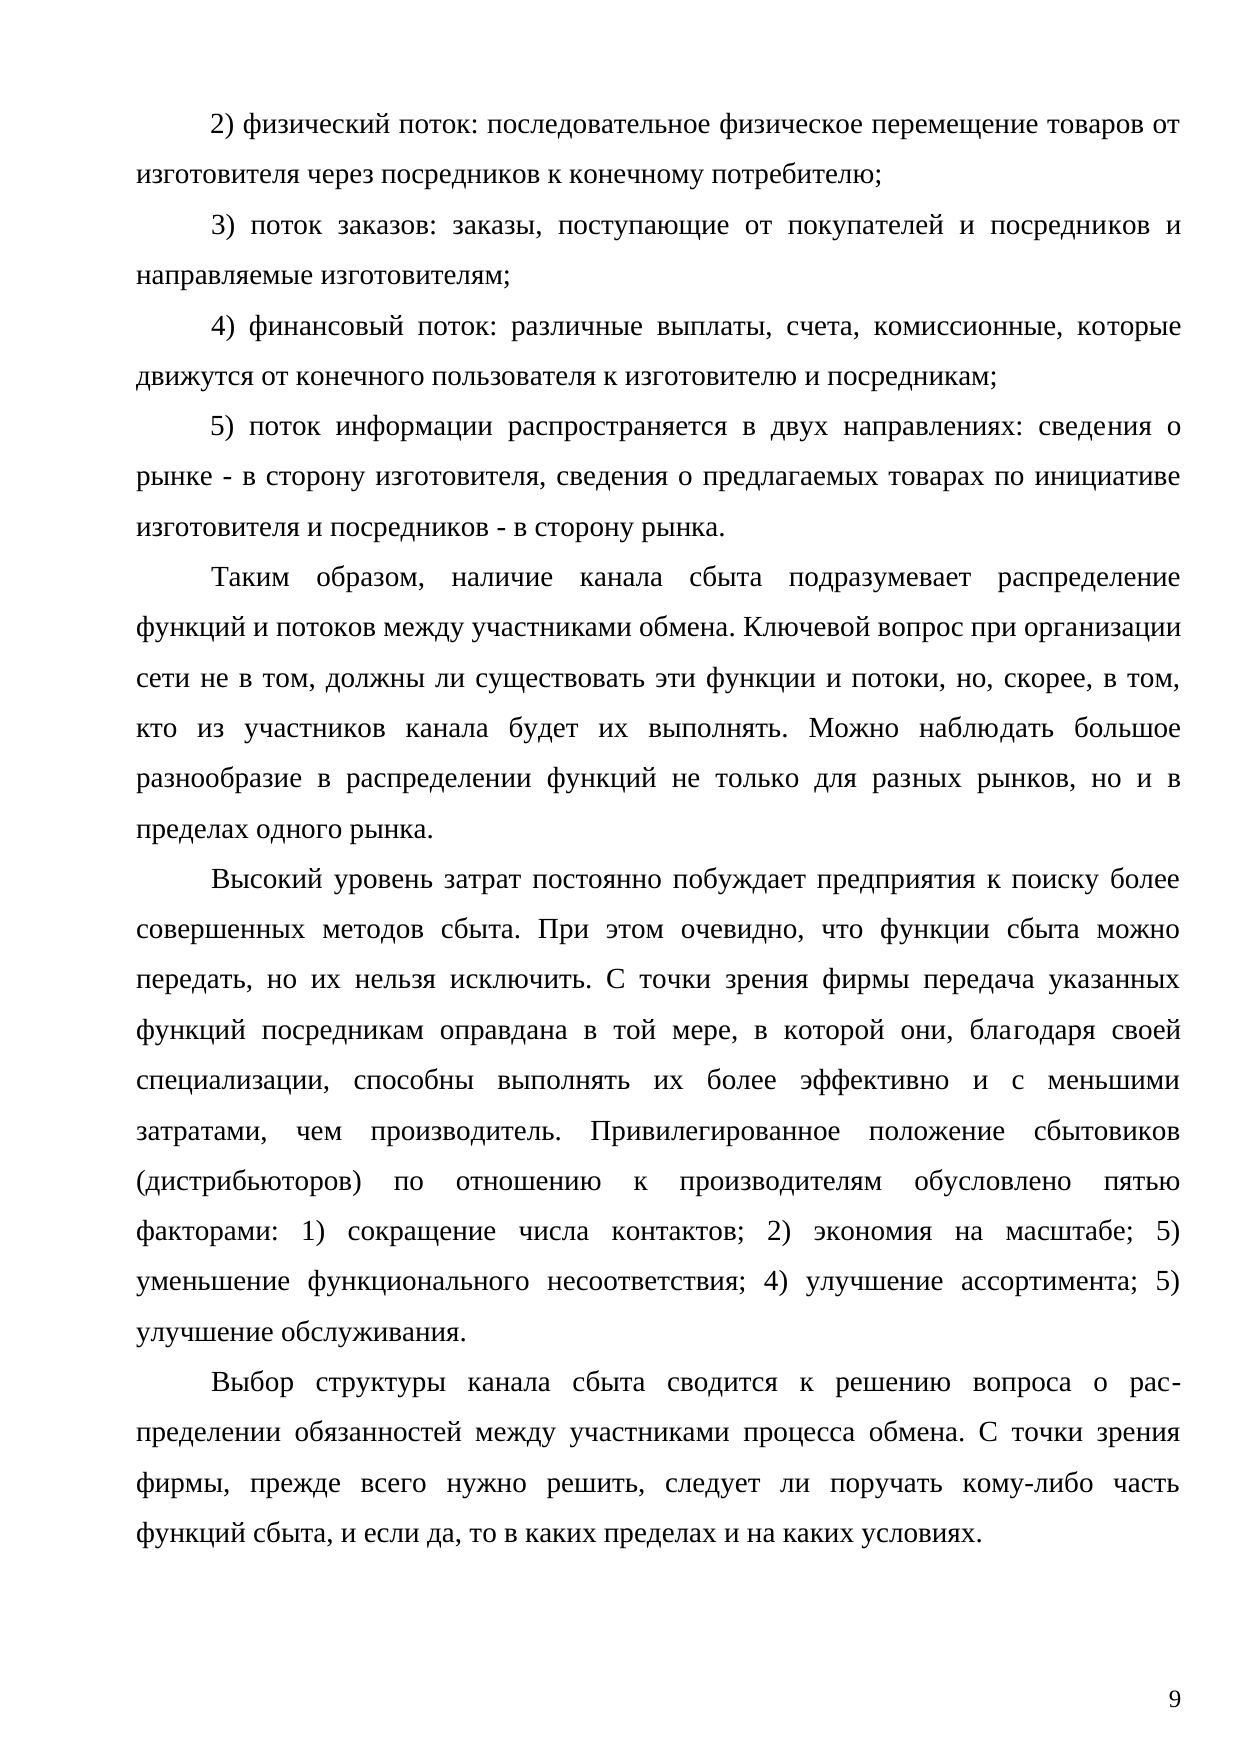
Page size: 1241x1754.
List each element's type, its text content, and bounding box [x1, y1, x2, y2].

text Таким образом, наличие канала сбыта подразумевает распределение функций и потоков между участниками обмена. Ключевой вопрос при организации сети не в том, должны ли существовать эти функции и потоки, но, скорее, в том, кто из участников канала будет их выполнять. Можно наблюдать большое разнообразие в распределении функций не только для разных рынков, но и в пределах одного рынка. [136, 559, 1181, 844]
text 2) физический поток: последовательное физическое перемещение товаров от изготовителя через посредников к конечному потребителю; [136, 106, 1181, 190]
text 3) поток заказов: заказы, поступающие от покупателей и посредников и направляемые изготовителям; [136, 207, 1181, 291]
text Выбор структуры канала сбыта сводится к решению вопроса о распределении обязанностей между участниками процесса обмена. С точки зрения фирмы, прежде всего нужно решить, следует ли поручать кому-либо часть функций сбыта, и если да, то в каких пределах и на каких условиях. [136, 1364, 1181, 1549]
text 5) поток информации распространяется в двух направлениях: сведения о рынке - в сторону изготовителя, сведения о предлагаемых товарах по инициативе изготовителя и посредников - в сторону рынка. [136, 408, 1181, 542]
text Высокий уровень затрат постоянно побуждает предприятия к поиску более совершенных методов сбыта. При этом очевидно, что функции сбыта можно передать, но их нельзя исключить. С точки зрения фирмы передача указанных функций посредникам оправдана в той мере, в которой они, благодаря своей специализации, способны выполнять их более эффективно и с меньшими затратами, чем производитель. Привилегированное положение сбытовиков (дистрибьюторов) по отношению к производителям обусловлено пятью факторами: 1) сокращение числа контактов; 2) экономия на масштабе; 5) уменьшение функционального несоответствия; 4) улучшение ассортимента; 5) улучшение обслуживания. [136, 861, 1181, 1347]
text 4) финансовый поток: различные выплаты, счета, комиссионные, которые движутся от конечного пользователя к изготовителю и посредникам; [136, 308, 1181, 391]
